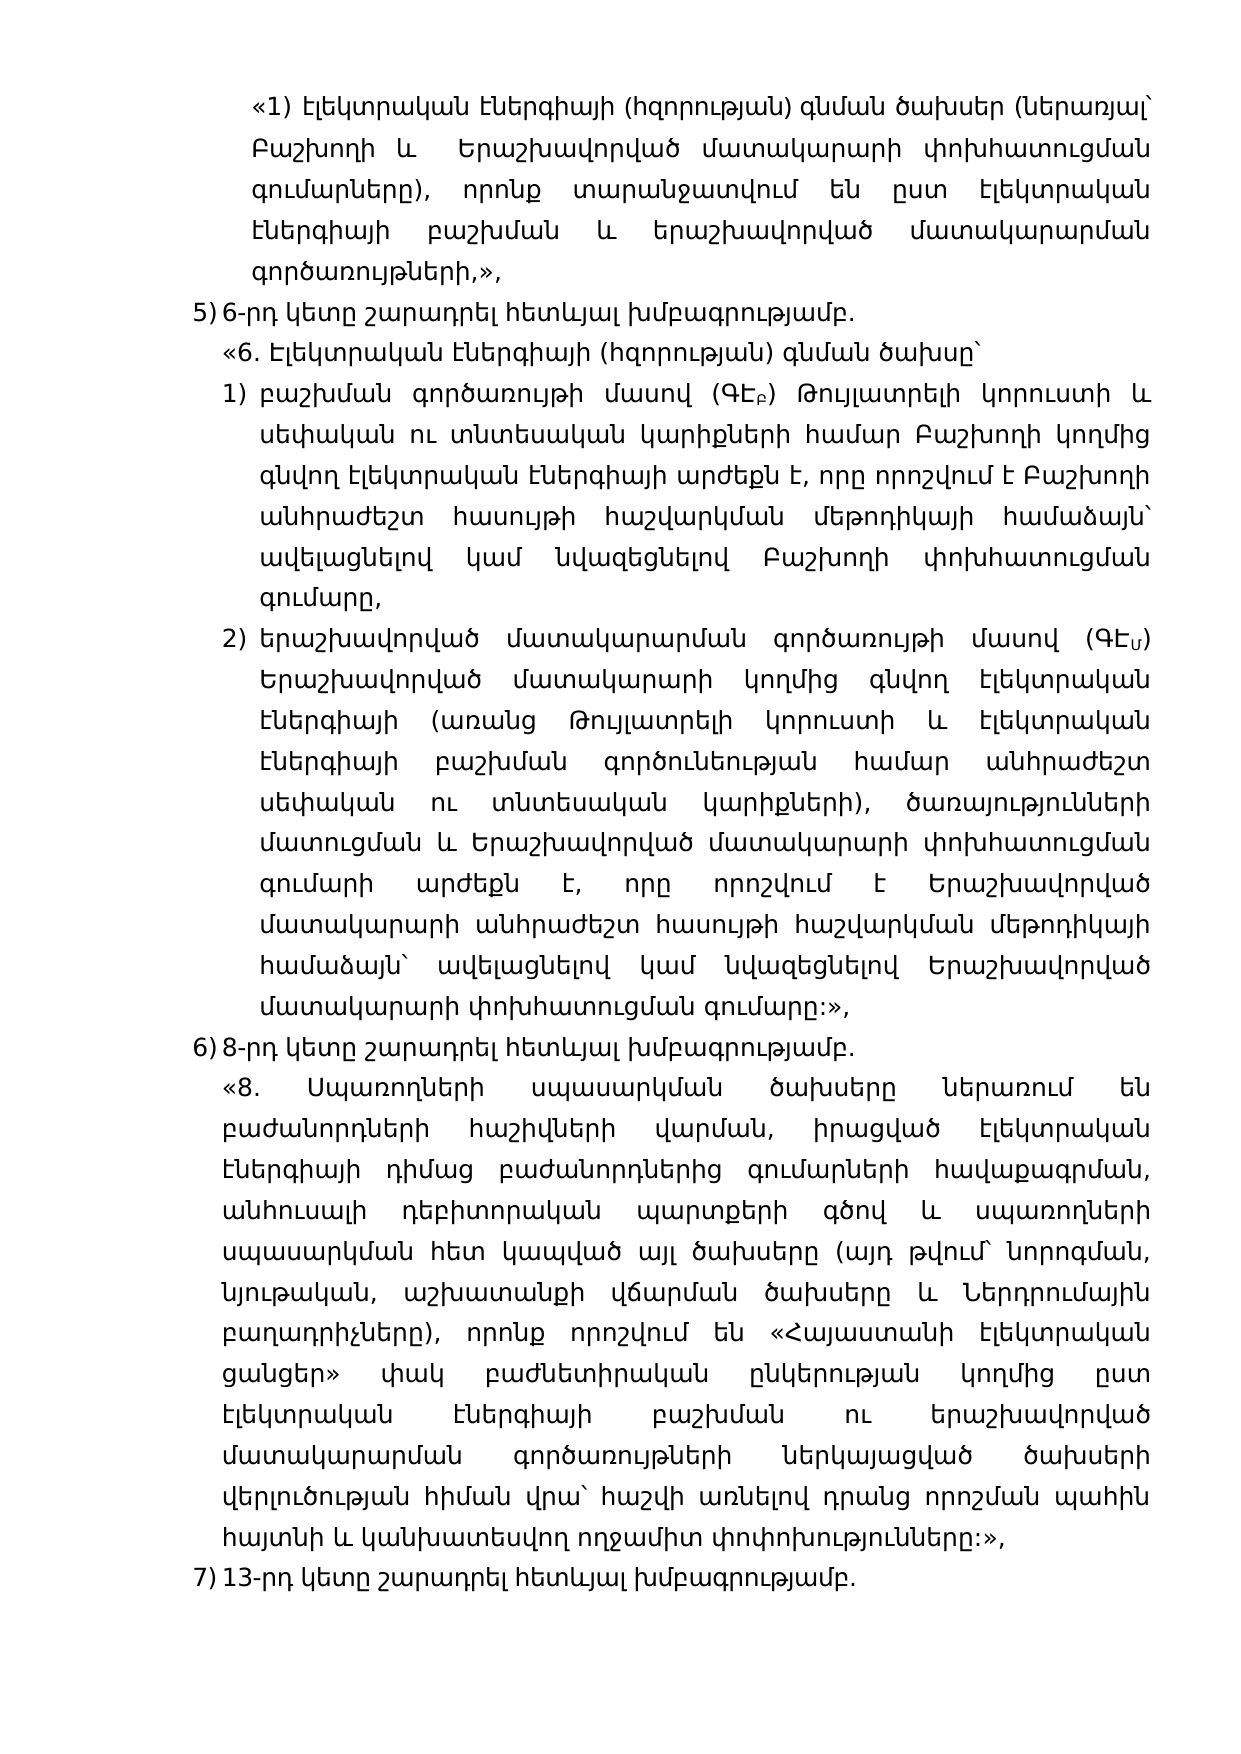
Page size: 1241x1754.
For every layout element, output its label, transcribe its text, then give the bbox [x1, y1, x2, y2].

list «6. Էլեկտրական էներգիայի (հզորության) գնման ծախսը՝ [222, 338, 1152, 368]
list «1) էլեկտրական էներգիայի (հզորության) գնման ծախսեր (ներառյալ՝ Բաշխողի և Երաշխավորված մատակարարի փոխհատուցման գումարները), որոնք տարանջատվում են ըստ էլեկտրական էներգիայի բաշխման և երաշխավորված մատակարարման գործառույթների,», [251, 89, 1152, 286]
list 6-րդ կետը շարադրել հետևյալ խմբագրությամբ. [192, 298, 1152, 327]
list երաշխավորված մատակարարման գործառույթի մասով (ԳԷՄ) Երաշխավորված մատակարարի կողմից գնվող էլեկտրական էներգիայի (առանց Թույլատրելի կորուստի և էլեկտրական էներգիայի բաշխման գործունեության համար անհրաժեշտ սեփական ու տնտեսական կարիքների), ծառայությունների մատուցման և Երաշխավորված մատակարարի փոխհատուցման գումարի արժեքն է, որը որոշվում է Երաշխավորված մատակարարի անհրաժեշտ հասույթի հաշվարկման մեթոդիկայի համաձայն՝ ավելացնելով կամ նվազեցնելով Երաշխավորված մատակարարի փոխհատուցման գումարը:», [222, 624, 1152, 1021]
list 13-րդ կետը շարադրել հետևյալ խմբագրությամբ. [192, 1563, 1152, 1593]
list 8-րդ կետը շարադրել հետևյալ խմբագրությամբ. [192, 1033, 1152, 1062]
list բաշխման գործառույթի մասով (ԳԷԲ) Թույլատրելի կորուստի և սեփական ու տնտեսական կարիքների համար Բաշխողի կողմից գնվող էլեկտրական էներգիայի արժեքն է, որը որոշվում է Բաշխողի անհրաժեշտ հասույթի հաշվարկման մեթոդիկայի համաձայն՝ ավելացնելով կամ նվազեցնելով Բաշխողի փոխհատուցման գումարը, [222, 379, 1152, 613]
list «8. Սպառողների սպասարկման ծախսերը ներառում են բաժանորդների հաշիվների վարման, իրացված էլեկտրական էներգիայի դիմաց բաժանորդներից գումարների հավաքագրման, անհուսալի դեբիտորական պարտքերի գծով և սպառողների սպասարկման հետ կապված այլ ծախսերը (այդ թվում՝ նորոգման, նյութական, աշխատանքի վճարման ծախսերը և Ներդրումային բաղադրիչները), որոնք որոշվում են «Հայաստանի էլեկտրական ցանցեր» փակ բաժնետիրական ընկերության կողմից ըստ էլեկտրական էներգիայի բաշխման ու երաշխավորված մատակարարման գործառույթների ներկայացված ծախսերի վերլուծության հիման վրա՝ հաշվի առնելով դրանց որոշման պահին հայտնի և կանխատեսվող ողջամիտ փոփոխությունները:», [222, 1073, 1152, 1552]
